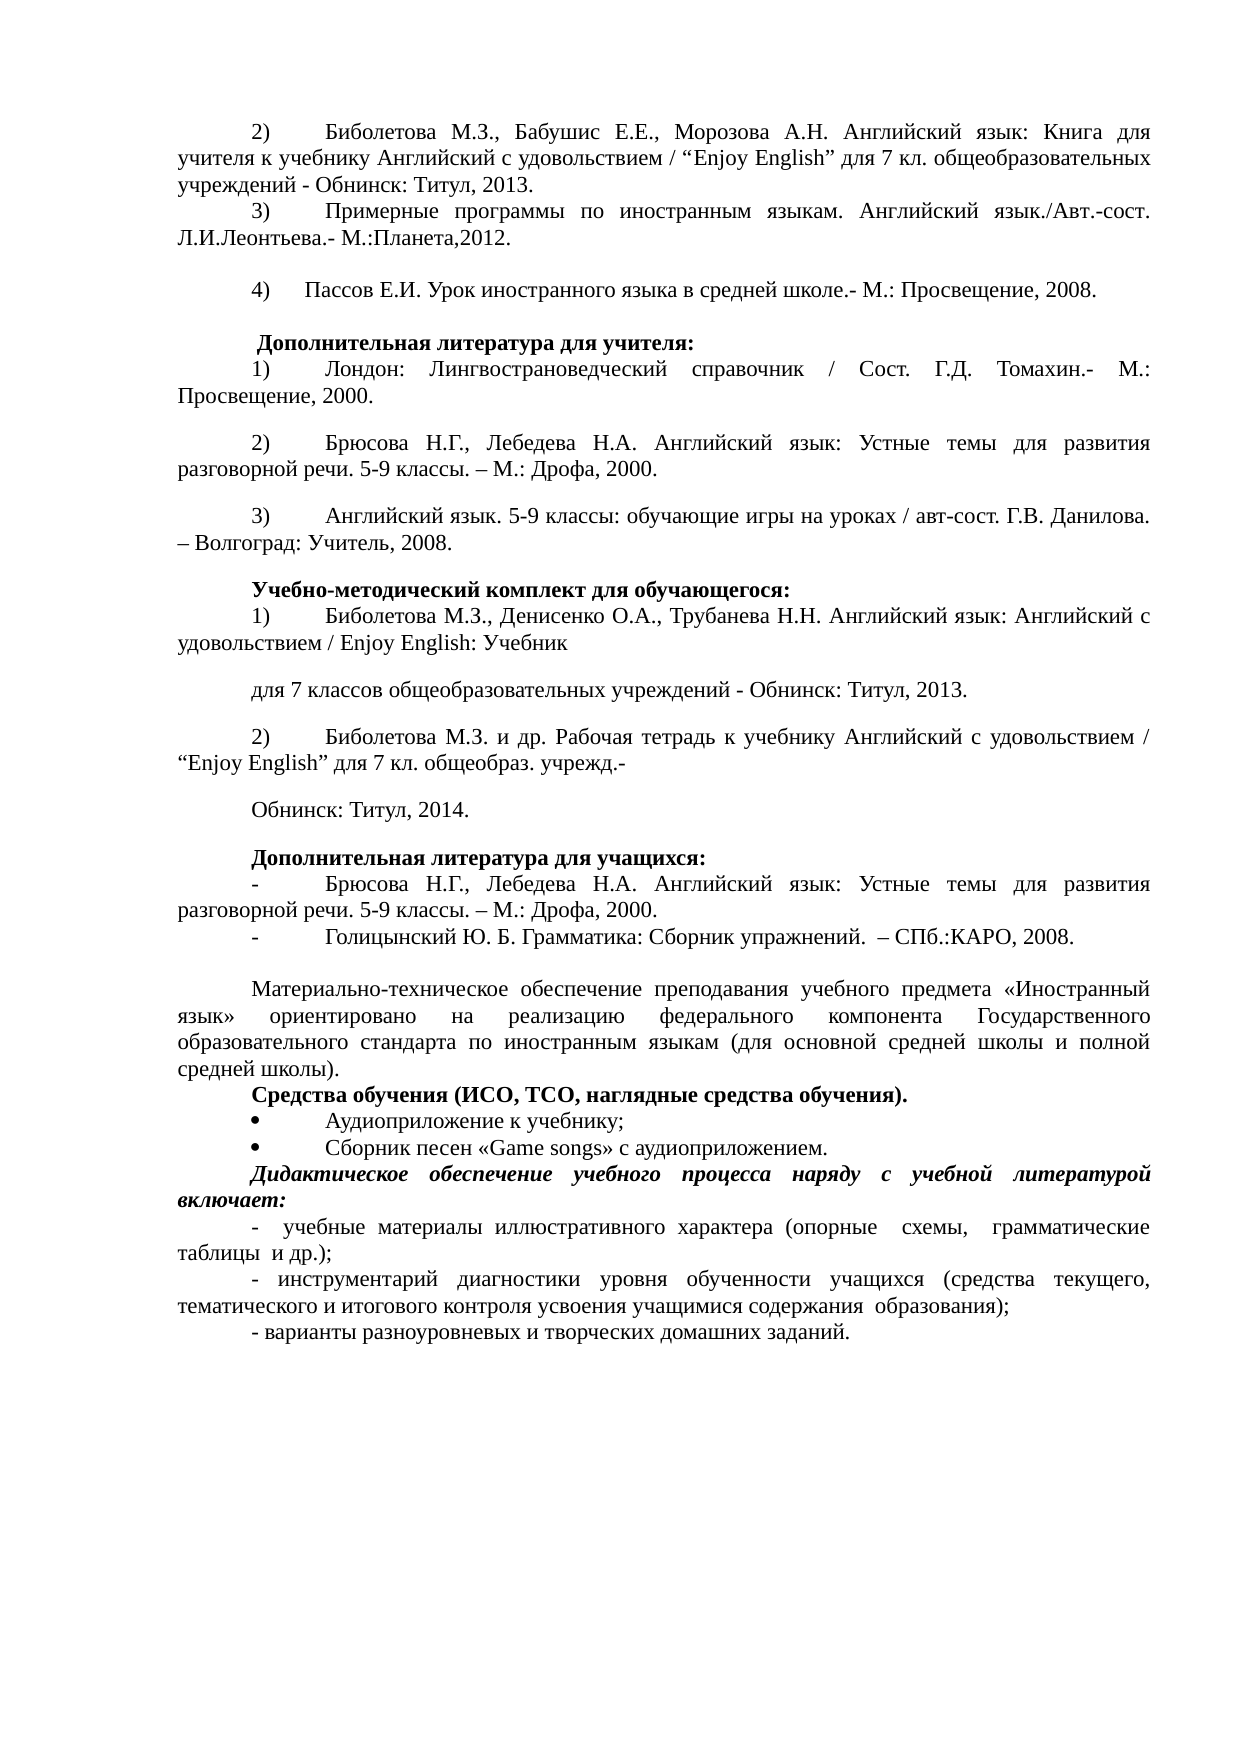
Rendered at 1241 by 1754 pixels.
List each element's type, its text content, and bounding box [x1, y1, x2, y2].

list Лондон: Лингвострановедческий справочник / Сост. Г.Д. Томахин.- М.: Просвещение, 2000. [177, 355, 1152, 408]
text - варианты разноуровневых и творческих домашних заданий. [177, 1318, 1152, 1344]
list Брюсова Н.Г., Лебедева Н.А. Английский язык: Устные темы для развития разговорной речи. 5-9 классы. – М.: Дрофа, 2000. [177, 870, 1152, 923]
text 4) Пассов Е.И. Урок иностранного языка в средней школе.- М.: Просвещение, 2008. [177, 276, 1152, 303]
text Дополнительная литература для учащихся: [177, 844, 1152, 870]
list Голицынский Ю. Б. Грамматика: Сборник упражнений. – СПб.:КАРО, 2008. [177, 923, 1152, 949]
list Сборник песен «Game songs» с аудиоприложением. [177, 1134, 1152, 1160]
text - инструментарий диагностики уровня обученности учащихся (средства текущего, тематического и итогового контроля усвоения учащимися содержания образования); [177, 1265, 1152, 1318]
text - учебные материалы иллюстративного характера (опорные схемы, грамматические таблицы и др.); [177, 1213, 1152, 1265]
list Биболетова М.З. и др. Рабочая тетрадь к учебнику Английский с удовольствием / “Enjoy English” для 7 кл. общеобраз. учрежд.- [177, 723, 1152, 776]
text для 7 классов общеобразовательных учреждений - Обнинск: Титул, 2013. [177, 676, 1152, 702]
list Аудиоприложение к учебнику; [177, 1107, 1152, 1134]
text Обнинск: Титул, 2014. [177, 797, 1152, 823]
list Английский язык. 5-9 классы: обучающие игры на уроках / авт-сост. Г.В. Данилова. – Волгоград: Учитель, 2008. [177, 502, 1152, 555]
list Биболетова М.З., Денисенко О.А., Трубанева Н.Н. Английский язык: Английский с удовольствием / Enjoy English: Учебник [177, 602, 1152, 655]
list Биболетова М.З., Бабушис Е.Е., Морозова А.Н. Английский язык: Книга для учителя к учебнику Английский с удовольствием / “Enjoy English” для 7 кл. общеобразовательных учреждений - Обнинск: Титул, 2013. [177, 118, 1152, 197]
text Дополнительная литература для учителя: [177, 329, 1152, 355]
text Дидактическое обеспечение учебного процесса наряду с учебной литературой включает: [177, 1160, 1152, 1213]
list Примерные программы по иностранным языкам. Английский язык./Авт.-сост. Л.И.Леонтьева.- М.:Планета,2012. [177, 197, 1152, 250]
text Средства обучения (ИСО, ТСО, наглядные средства обучения). [177, 1081, 1152, 1107]
list Брюсова Н.Г., Лебедева Н.А. Английский язык: Устные темы для развития разговорной речи. 5-9 классы. – М.: Дрофа, 2000. [177, 429, 1152, 482]
text Материально-техническое обеспечение преподавания учебного предмета «Иностранный язык» ориентировано на реализацию федерального компонента Государственного образовательного стандарта по иностранным языкам (для основной средней школы и полной средней школы). [177, 976, 1152, 1081]
text Учебно-методический комплект для обучающегося: [177, 576, 1152, 602]
